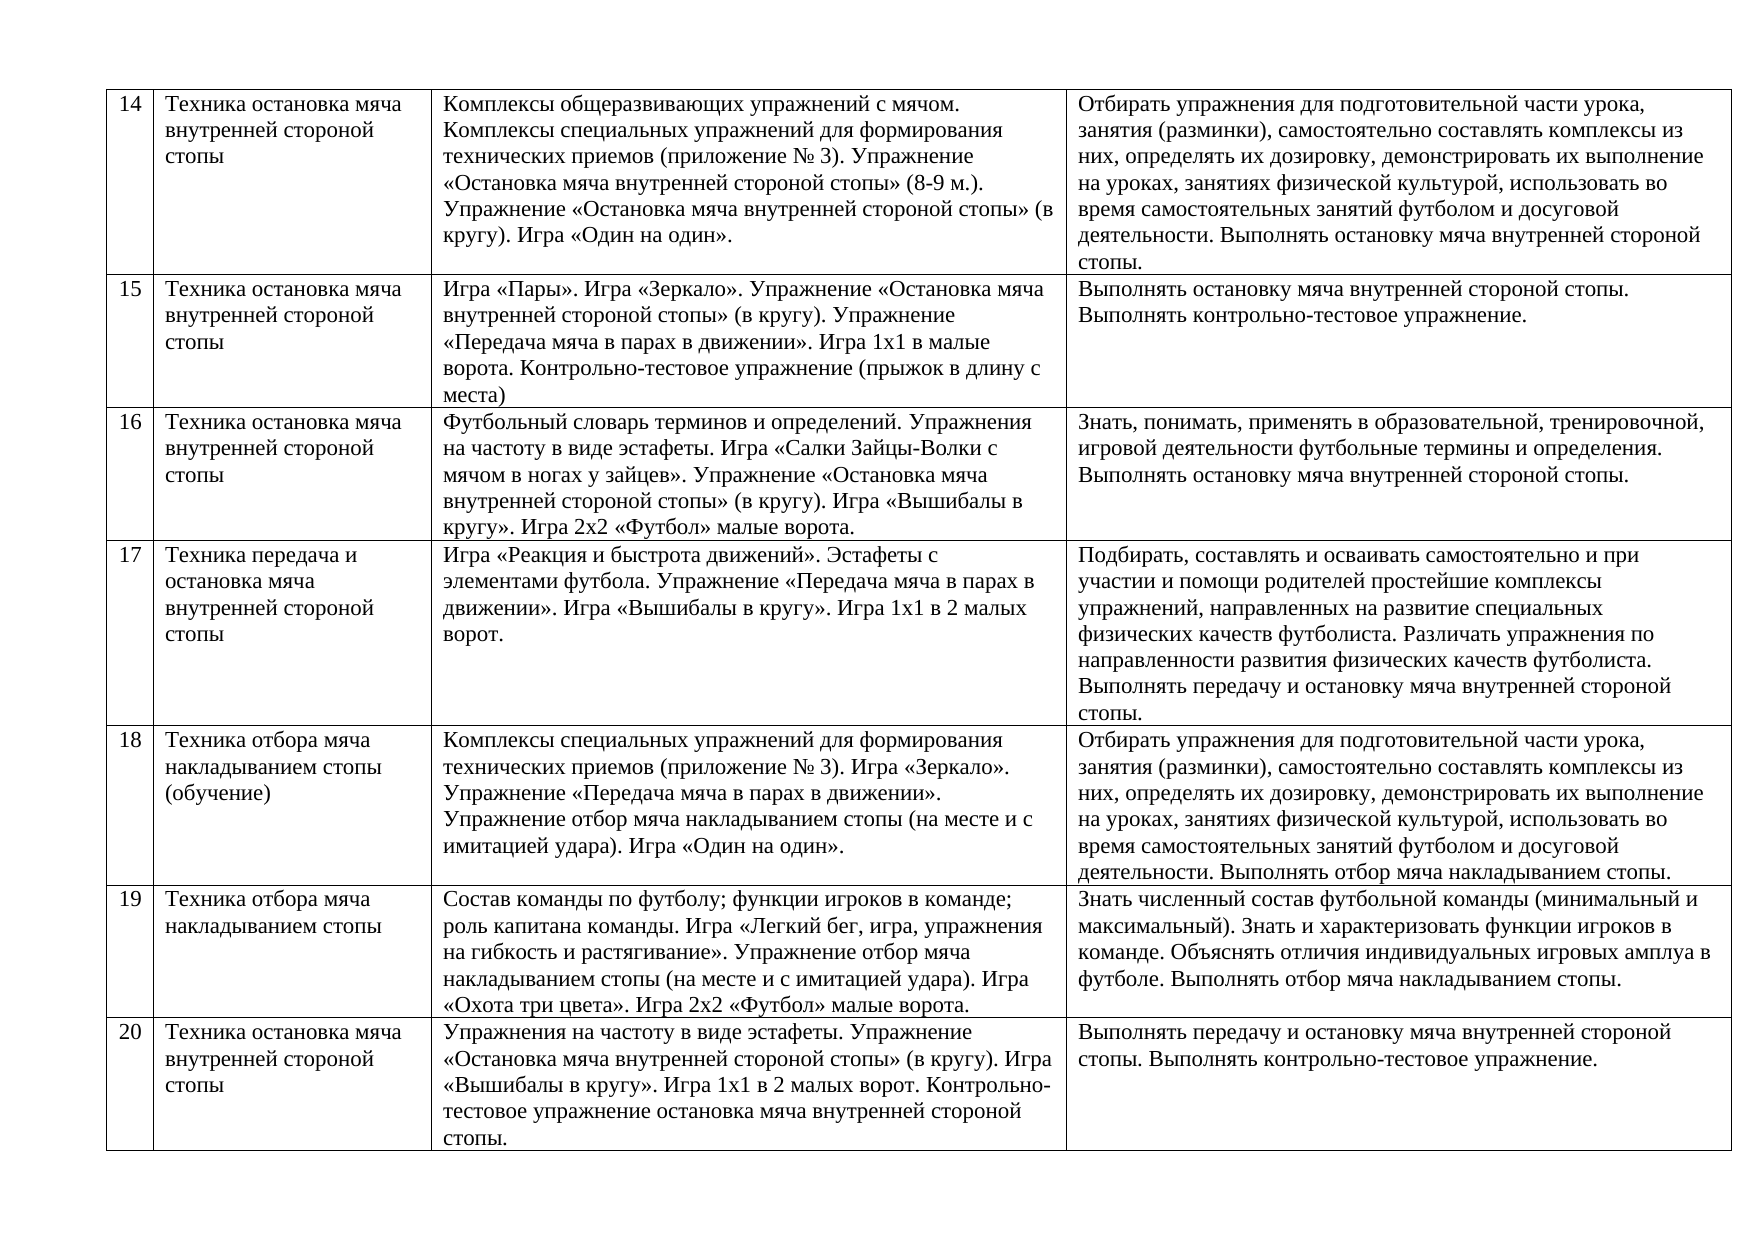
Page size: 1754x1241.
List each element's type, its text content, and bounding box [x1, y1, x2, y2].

table_cell Отбирать упражнения для подготовительной части урока, занятия (разминки), самостоятельно составлять комплексы из них, определять их дозировку, демонстрировать их выполнение на уроках, занятиях физической культурой, использовать во время самостоятельных занятий футболом и досуговой деятельности. Выполнять отбор мяча накладыванием стопы. [1067, 726, 1731, 884]
table_cell Отбирать упражнения для подготовительной части урока, занятия (разминки), самостоятельно составлять комплексы из них, определять их дозировку, демонстрировать их выполнение на уроках, занятиях физической культурой, использовать во время самостоятельных занятий футболом и досуговой деятельности. Выполнять остановку мяча внутренней стороной стопы. [1067, 90, 1731, 274]
table_cell 19 [107, 886, 153, 1017]
table_cell 14 [107, 90, 153, 274]
table_cell Техника остановка мяча внутренней стороной стопы [154, 275, 431, 407]
table_cell 18 [107, 726, 153, 884]
table_cell Техника остановка мяча внутренней стороной стопы [154, 1018, 431, 1150]
table_cell Комплексы специальных упражнений для формирования технических приемов (приложение № 3). Игра «Зеркало». Упражнение «Передача мяча в парах в движении». Упражнение отбор мяча накладыванием стопы (на месте и с имитацией удара). Игра «Один на один». [432, 726, 1066, 884]
table_cell Техника отбора мяча накладыванием стопы (обучение) [154, 726, 431, 884]
table_cell Техника остановка мяча внутренней стороной стопы [154, 90, 431, 274]
table_cell Выполнять остановку мяча внутренней стороной стопы. Выполнять контрольно-тестовое упражнение. [1067, 275, 1731, 407]
table_cell Футбольный словарь терминов и определений. Упражнения на частоту в виде эстафеты. Игра «Салки Зайцы-Волки с мячом в ногах у зайцев». Упражнение «Остановка мяча внутренней стороной стопы» (в кругу). Игра «Вышибалы в кругу». Игра 2х2 «Футбол» малые ворота. [432, 408, 1066, 540]
table_cell Упражнения на частоту в виде эстафеты. Упражнение «Остановка мяча внутренней стороной стопы» (в кругу). Игра «Вышибалы в кругу». Игра 1х1 в 2 малых ворот. Контрольно-тестовое упражнение остановка мяча внутренней стороной стопы. [432, 1018, 1066, 1150]
table_cell 15 [107, 275, 153, 407]
table_cell Выполнять передачу и остановку мяча внутренней стороной стопы. Выполнять контрольно-тестовое упражнение. [1067, 1018, 1731, 1150]
table_cell Техника отбора мяча накладыванием стопы [154, 886, 431, 1017]
table_cell Комплексы общеразвивающих упражнений с мячом. Комплексы специальных упражнений для формирования технических приемов (приложение № 3). Упражнение «Остановка мяча внутренней стороной стопы» (8-9 м.). Упражнение «Остановка мяча внутренней стороной стопы» (в кругу). Игра «Один на один». [432, 90, 1066, 274]
table_cell Подбирать, составлять и осваивать самостоятельно и при участии и помощи родителей простейшие комплексы упражнений, направленных на развитие специальных физических качеств футболиста. Различать упражнения по направленности развития физических качеств футболиста. Выполнять передачу и остановку мяча внутренней стороной стопы. [1067, 541, 1731, 725]
table_cell Игра «Пары». Игра «Зеркало». Упражнение «Остановка мяча внутренней стороной стопы» (в кругу). Упражнение «Передача мяча в парах в движении». Игра 1х1 в малые ворота. Контрольно-тестовое упражнение (прыжок в длину с места) [432, 275, 1066, 407]
table_cell 17 [107, 541, 153, 725]
table_cell Техника остановка мяча внутренней стороной стопы [154, 408, 431, 540]
table_cell Состав команды по футболу; функции игроков в команде; роль капитана команды. Игра «Легкий бег, игра, упражнения на гибкость и растягивание». Упражнение отбор мяча накладыванием стопы (на месте и с имитацией удара). Игра «Охота три цвета». Игра 2х2 «Футбол» малые ворота. [432, 886, 1066, 1017]
table_cell Знать, понимать, применять в образовательной, тренировочной, игровой деятельности футбольные термины и определения. Выполнять остановку мяча внутренней стороной стопы. [1067, 408, 1731, 540]
table_cell Знать численный состав футбольной команды (минимальный и максимальный). Знать и характеризовать функции игроков в команде. Объяснять отличия индивидуальных игровых амплуа в футболе. Выполнять отбор мяча накладыванием стопы. [1067, 886, 1731, 1017]
table_cell 16 [107, 408, 153, 540]
table_cell Игра «Реакция и быстрота движений». Эстафеты с элементами футбола. Упражнение «Передача мяча в парах в движении». Игра «Вышибалы в кругу». Игра 1х1 в 2 малых ворот. [432, 541, 1066, 725]
table_cell Техника передача и остановка мяча внутренней стороной стопы [154, 541, 431, 725]
table_cell 20 [107, 1018, 153, 1150]
